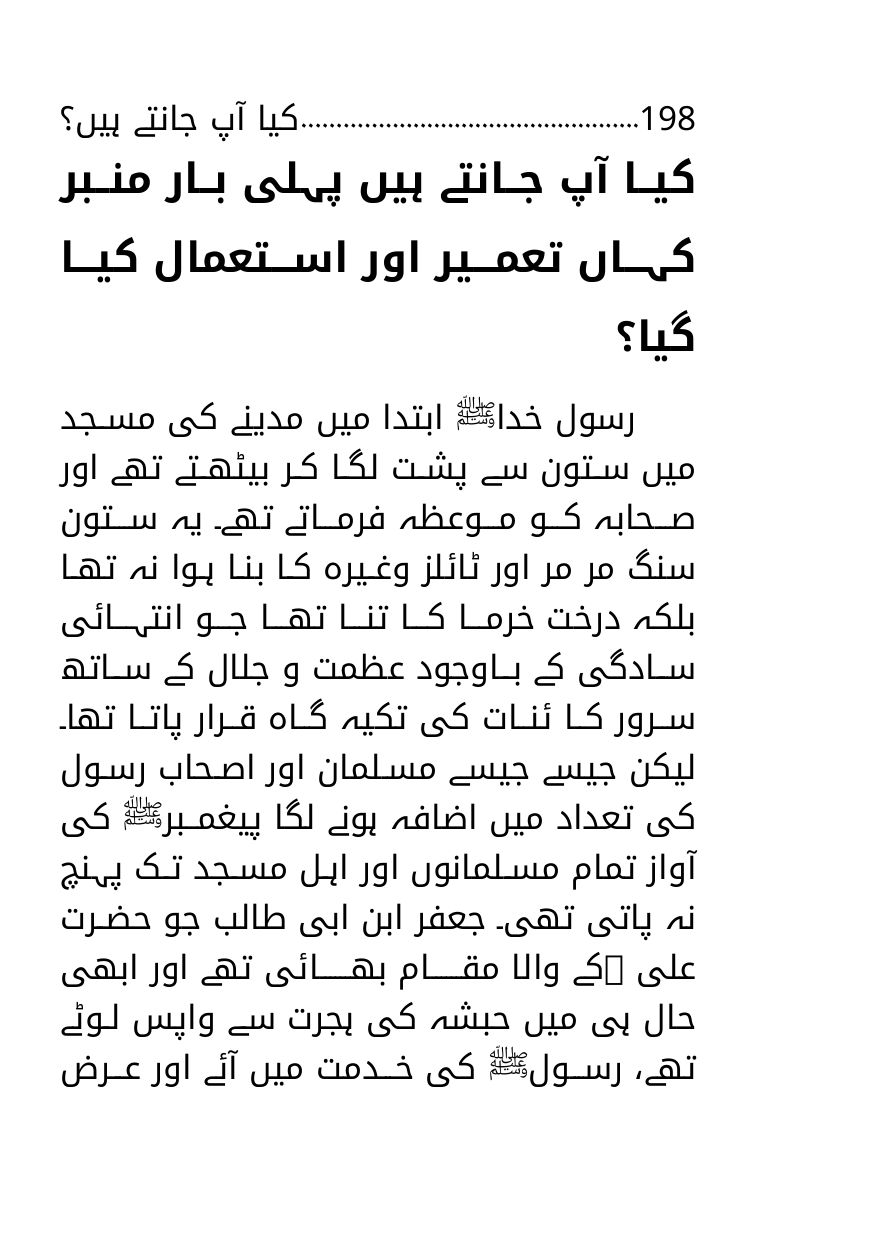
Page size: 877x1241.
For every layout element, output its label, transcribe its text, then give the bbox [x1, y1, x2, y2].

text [60, 390, 697, 1090]
subtitle کیا آپ جانتے ہیں پہلی بار منبر کہاں تعمیر اور استعمال کیا گیا؟ [60, 140, 697, 377]
